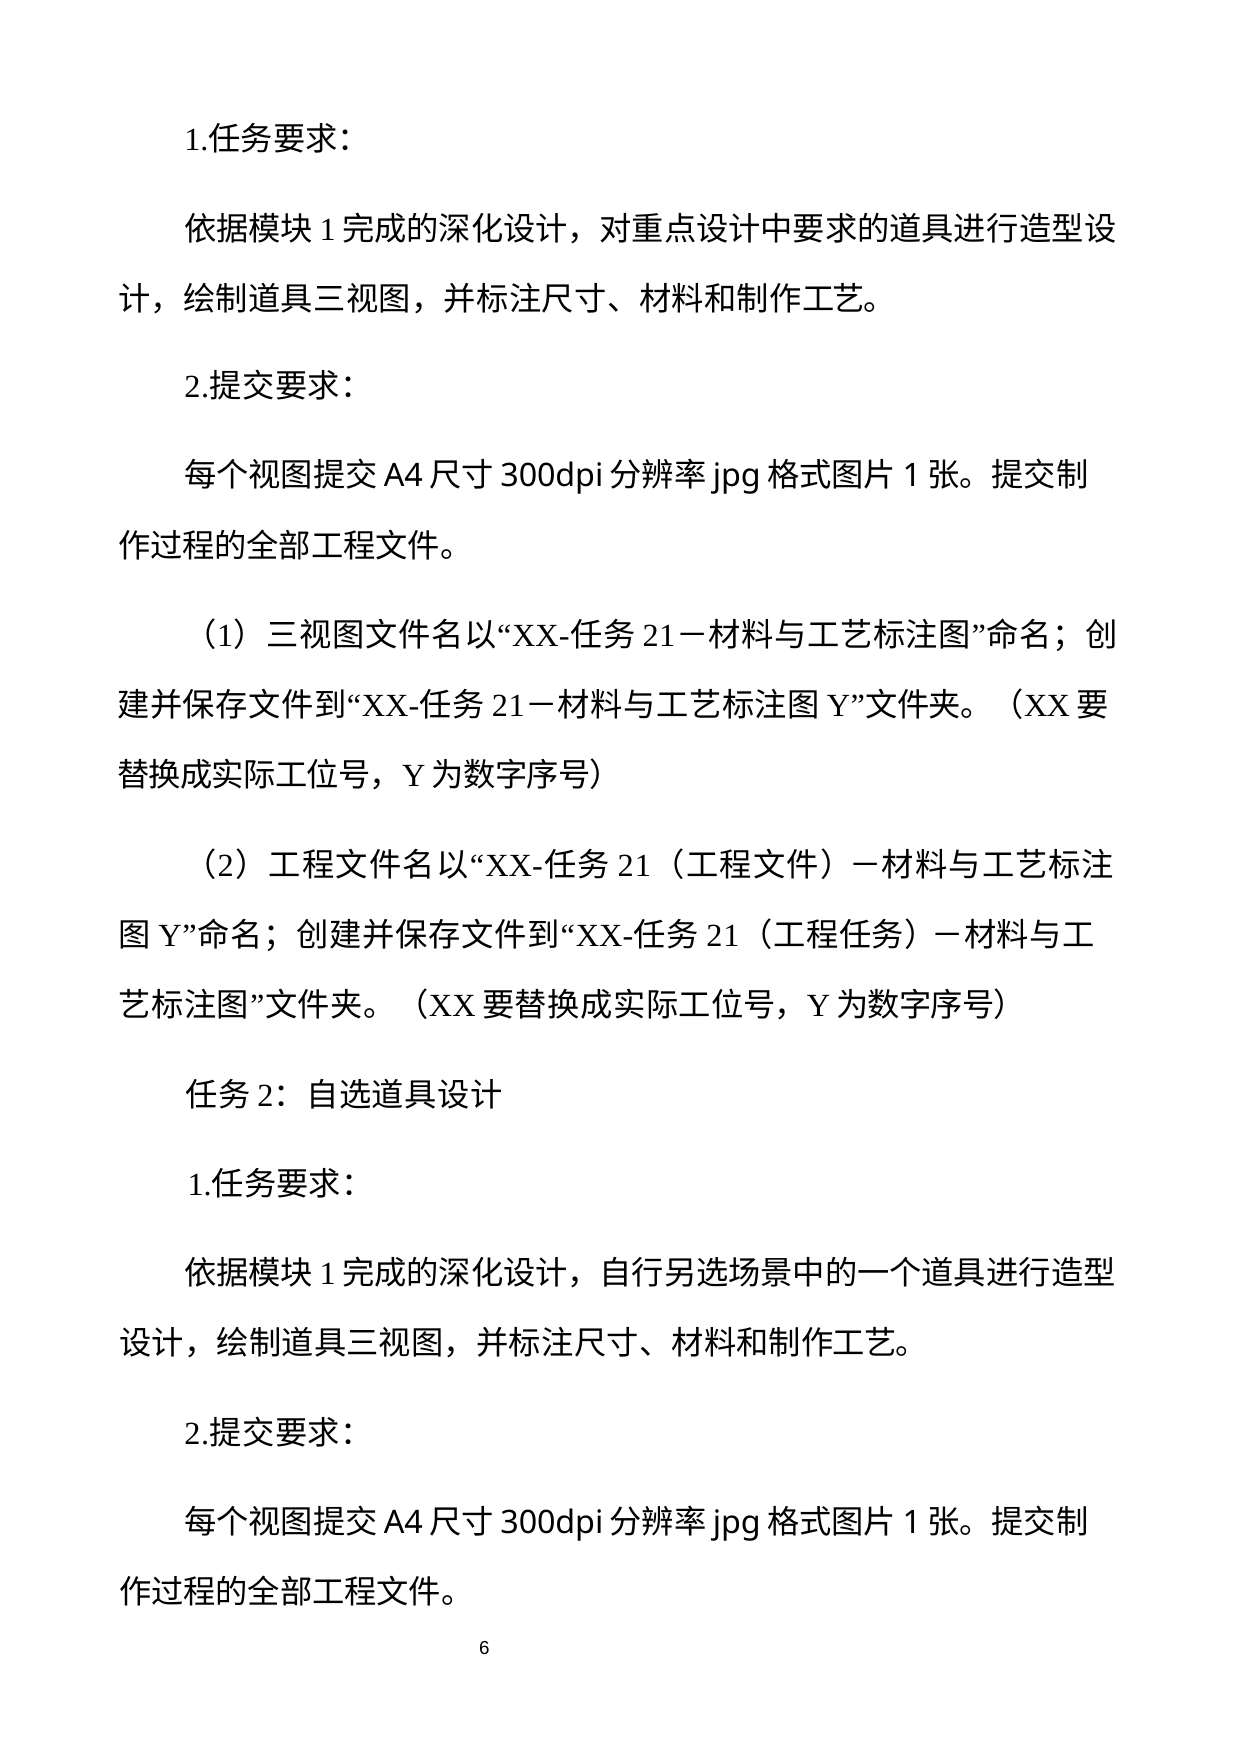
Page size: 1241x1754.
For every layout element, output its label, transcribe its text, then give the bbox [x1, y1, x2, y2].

text 依据模块1完成的深化设计，对重点设计中要求的道具进行造型设计，绘制道具三视图，并标注尺寸、材料和制作工艺。 [118, 202, 1117, 319]
text 每个视图提交A4尺寸300dpi分辨率jpg格式图片1张。提交制作过程的全部工程文件。 [119, 1496, 1117, 1613]
text （2）工程文件名以“XX-任务21（工程文件）－材料与工艺标注图Y”命名；创建并保存文件到“XX-任务21（工程任务）－材料与工艺标注图”文件夹。（XX要替换成实际工位号，Y为数字序号） [118, 839, 1117, 1026]
text 2.提交要求： [184, 360, 1143, 407]
text （1）三视图文件名以“XX-任务21－材料与工艺标注图”命名；创建并保存文件到“XX-任务21－材料与工艺标注图Y”文件夹。（XX要替换成实际工位号，Y为数字序号） [117, 609, 1139, 796]
text 1.任务要求： [118, 113, 1117, 160]
text 任务2：自选道具设计 [185, 1068, 1143, 1115]
text 1.任务要求： [187, 1158, 1143, 1205]
text 每个视图提交A4尺寸300dpi分辨率jpg格式图片1张。提交制作过程的全部工程文件。 [118, 449, 1117, 566]
text 2.提交要求： [184, 1407, 1143, 1454]
text 依据模块1完成的深化设计，自行另选场景中的一个道具进行造型设计，绘制道具三视图，并标注尺寸、材料和制作工艺。 [119, 1247, 1117, 1364]
